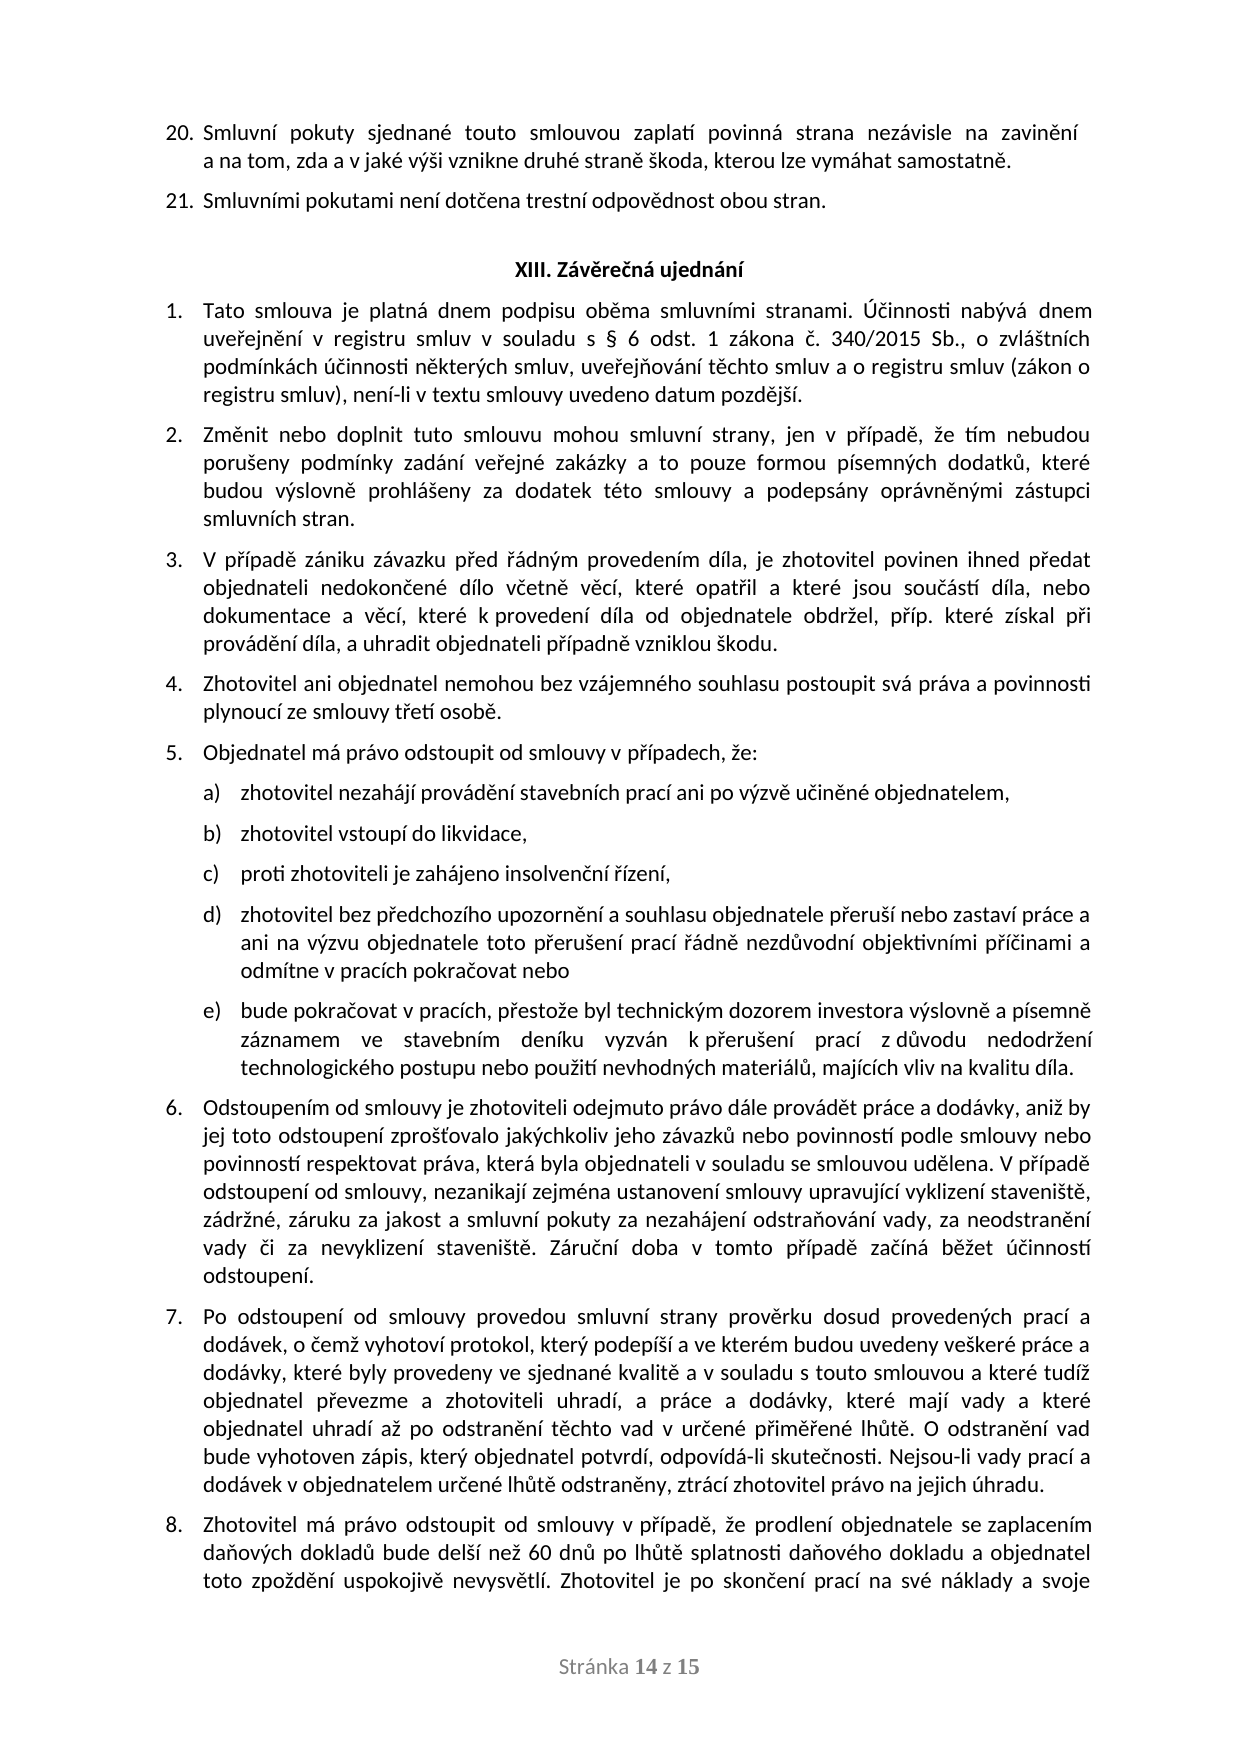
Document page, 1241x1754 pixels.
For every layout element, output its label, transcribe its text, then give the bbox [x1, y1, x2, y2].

list proti zhotoviteli je zahájeno insolvenční řízení, [203, 859, 1092, 888]
text XIII. Závěrečná ujednání [165, 255, 1092, 283]
list Zhotovitel ani objednatel nemohou bez vzájemného souhlasu postoupit svá práva a povinnosti plynoucí ze smlouvy třetí osobě. [165, 669, 1092, 726]
list bude pokračovat v pracích, přestože byl technickým dozorem investora výslovně a písemně záznamem ve stavebním deníku vyzván k přerušení prací z důvodu nedodržení technologického postupu nebo použití nevhodných materiálů, majících vliv na kvalitu díla. [203, 997, 1092, 1081]
list zhotovitel nezahájí provádění stavebních prací ani po výzvě učiněné objednatelem, [203, 778, 1092, 807]
list Objednatel má právo odstoupit od smlouvy v případech, že: [165, 738, 1092, 766]
list Smluvními pokutami není dotčena trestní odpovědnost obou stran. [165, 187, 1092, 215]
list zhotovitel vstoupí do likvidace, [203, 819, 1092, 847]
list Tato smlouva je platná dnem podpisu oběma smluvními stranami. Účinnosti nabývá dnem uveřejnění v registru smluv v souladu s § 6 odst. 1 zákona č. 340/2015 Sb., o zvláštních podmínkách účinnosti některých smluv, uveřejňování těchto smluv a o registru smluv (zákon o registru smluv), není-li v textu smlouvy uvedeno datum pozdější. [165, 296, 1092, 408]
list zhotovitel bez předchozího upozornění a souhlasu objednatele přeruší nebo zastaví práce a ani na výzvu objednatele toto přerušení prací řádně nezdůvodní objektivními příčinami a odmítne v pracích pokračovat nebo [203, 900, 1092, 984]
list V případě zániku závazku před řádným provedením díla, je zhotovitel povinen ihned předat objednateli nedokončené dílo včetně věcí, které opatřil a které jsou součástí díla, nebo dokumentace a věcí, které k provedení díla od objednatele obdržel, příp. které získal při provádění díla, a uhradit objednateli případně vzniklou škodu. [165, 545, 1092, 657]
list Odstoupením od smlouvy je zhotoviteli odejmuto právo dále provádět práce a dodávky, aniž by jej toto odstoupení zprošťovalo jakýchkoliv jeho závazků nebo povinností podle smlouvy nebo povinností respektovat práva, která byla objednateli v souladu se smlouvou udělena. V případě odstoupení od smlouvy, nezanikají zejména ustanovení smlouvy upravující vyklizení staveniště, zádržné, záruku za jakost a smluvní pokuty za nezahájení odstraňování vady, za neodstranění vady či za nevyklizení staveniště. Záruční doba v tomto případě začíná běžet účinností odstoupení. [165, 1093, 1092, 1289]
list Změnit nebo doplnit tuto smlouvu mohou smluvní strany, jen v případě, že tím nebudou porušeny podmínky zadání veřejné zakázky a to pouze formou písemných dodatků, které budou výslovně prohlášeny za dodatek této smlouvy a podepsány oprávněnými zástupci smluvních stran. [165, 420, 1092, 532]
list Po odstoupení od smlouvy provedou smluvní strany prověrku dosud provedených prací a dodávek, o čemž vyhotoví protokol, který podepíší a ve kterém budou uvedeny veškeré práce a dodávky, které byly provedeny ve sjednané kvalitě a v souladu s touto smlouvou a které tudíž objednatel převezme a zhotoviteli uhradí, a práce a dodávky, které mají vady a které objednatel uhradí až po odstranění těchto vad v určené přiměřené lhůtě. O odstranění vad bude vyhotoven zápis, který objednatel potvrdí, odpovídá-li skutečnosti. Nejsou-li vady prací a dodávek v objednatelem určené lhůtě odstraněny, ztrácí zhotovitel právo na jejich úhradu. [165, 1302, 1092, 1498]
list Smluvní pokuty sjednané touto smlouvou zaplatí povinná strana nezávisle na zavinění a na tom, zda a v jaké výši vznikne druhé straně škoda, kterou lze vymáhat samostatně. [165, 118, 1092, 174]
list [165, 1511, 1092, 1594]
